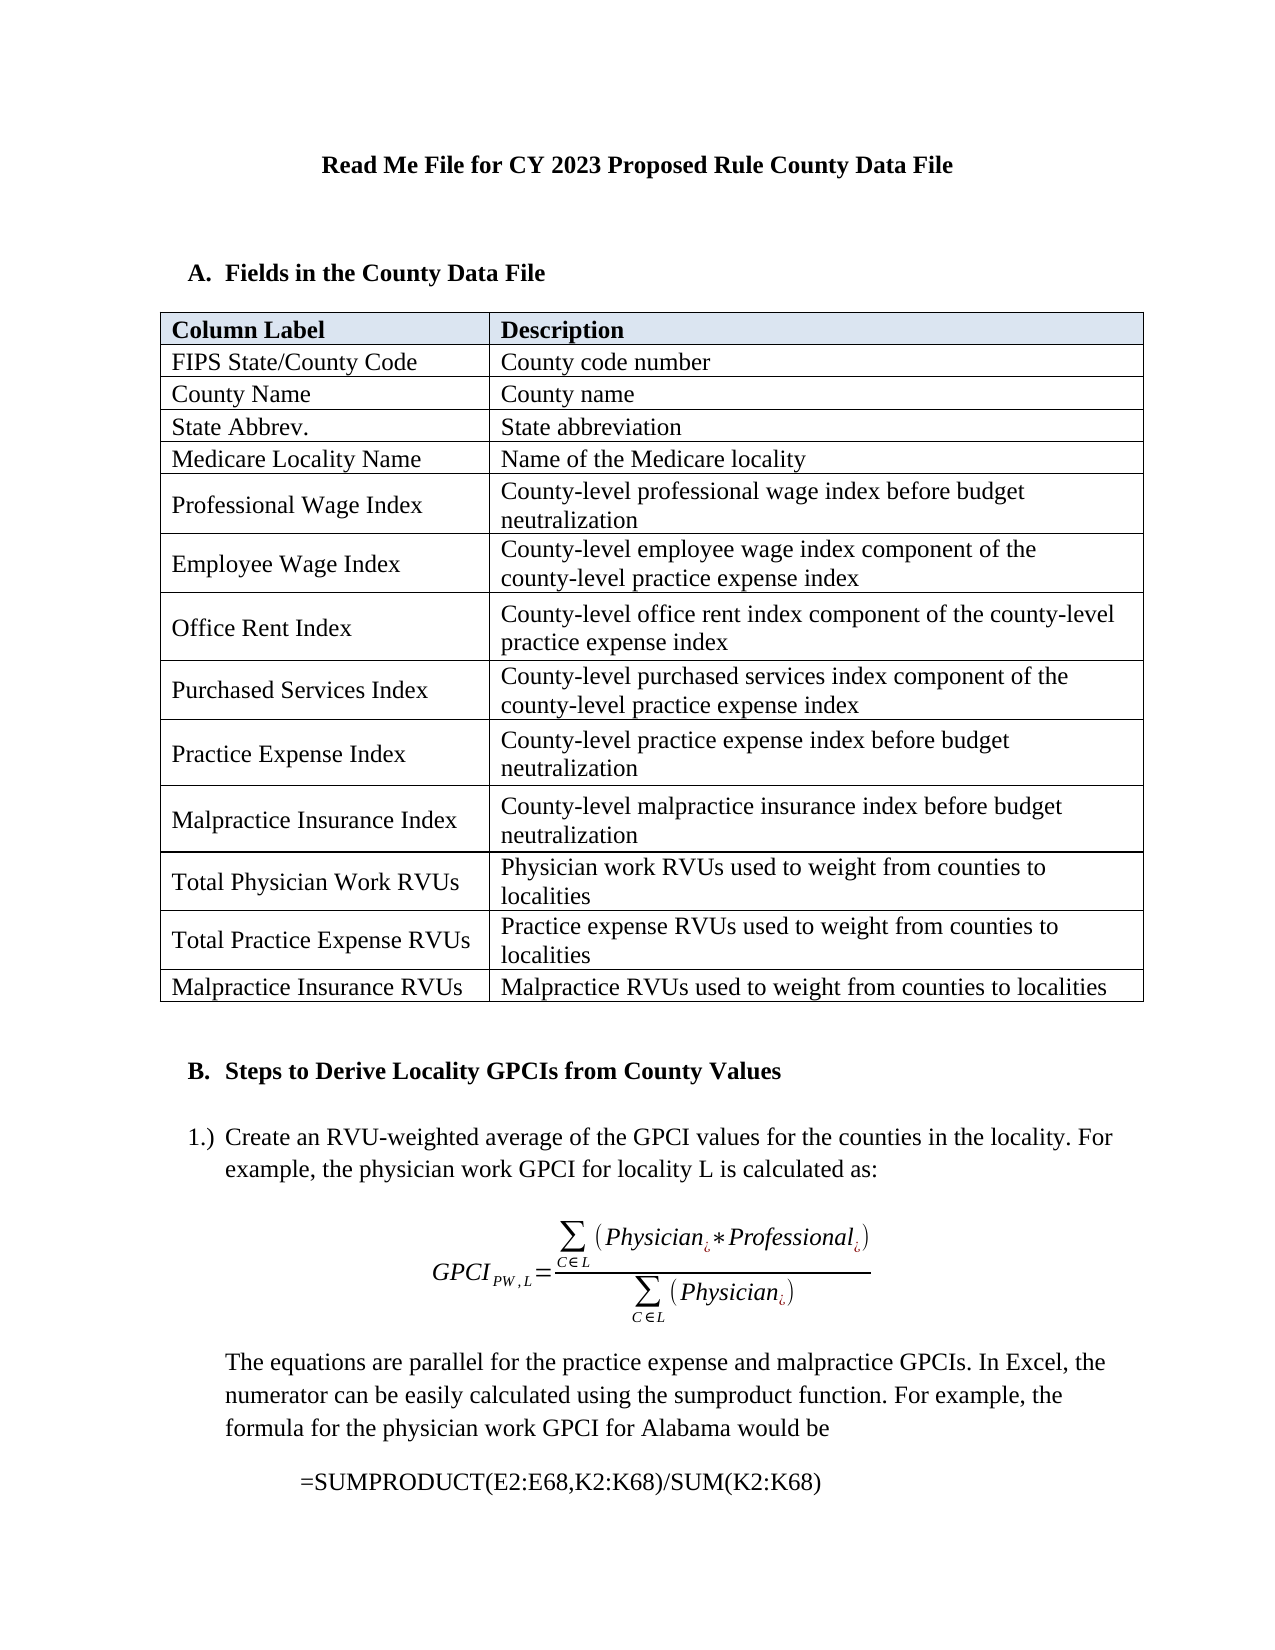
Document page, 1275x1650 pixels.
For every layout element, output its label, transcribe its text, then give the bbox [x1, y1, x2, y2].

table_cell Total Physician Work RVUs [161, 853, 489, 910]
table_cell Physician work RVUs used to weight from counties to localities [490, 853, 1143, 910]
table_cell County name [490, 377, 1143, 408]
list Fields in the County Data File [187, 258, 1156, 286]
table_cell County-level employee wage index component of the county-level practice expense index [490, 534, 1143, 592]
text The equations are parallel for the practice expense and malpractice GPCIs. In Excel, the numerator can be easily calculated using the sumproduct function. For example, the formula for the physician work GPCI for Alabama would be [225, 1347, 1108, 1442]
text =SUMPRODUCT(E2:E68,K2:K68)/SUM(K2:K68) [300, 1467, 1156, 1496]
list Create an RVU-weighted average of the GPCI values for the counties in the locality. For example, the physician work GPCI for locality L is calculated as: [187, 1122, 1156, 1183]
table_cell FIPS State/County Code [161, 345, 489, 376]
subtitle Read Me File for CY 2023 Proposed Rule County Data File [321, 150, 1156, 179]
table_cell County code number [490, 345, 1143, 376]
table_cell County-level practice expense index before budget neutralization [490, 720, 1143, 785]
table_cell Purchased Services Index [161, 661, 489, 719]
table_cell Malpractice Insurance RVUs [161, 970, 489, 1001]
table_cell County Name [161, 377, 489, 408]
table_cell Practice expense RVUs used to weight from counties to localities [490, 911, 1143, 968]
table_cell Name of the Medicare locality [490, 442, 1143, 473]
table_cell County-level malpractice insurance index before budget neutralization [490, 786, 1143, 851]
table_cell State Abbrev. [161, 410, 489, 441]
table_cell Medicare Locality Name [161, 442, 489, 473]
table_cell County-level professional wage index before budget neutralization [490, 474, 1143, 533]
table_cell Employee Wage Index [161, 534, 489, 592]
table_cell Malpractice RVUs used to weight from counties to localities [490, 970, 1143, 1001]
list Steps to Derive Locality GPCIs from County Values [187, 1056, 1156, 1084]
table_header Description [490, 313, 1143, 344]
table_cell Total Practice Expense RVUs [161, 911, 489, 968]
table_cell Professional Wage Index [161, 474, 489, 533]
table_cell County-level purchased services index component of the county-level practice expense index [490, 661, 1143, 719]
table_header Column Label [161, 313, 489, 344]
table_cell Practice Expense Index [161, 720, 489, 785]
table_cell County-level office rent index component of the county-level practice expense index [490, 593, 1143, 660]
table_cell State abbreviation [490, 410, 1143, 441]
table_cell Malpractice Insurance Index [161, 786, 489, 851]
table_cell Office Rent Index [161, 593, 489, 660]
